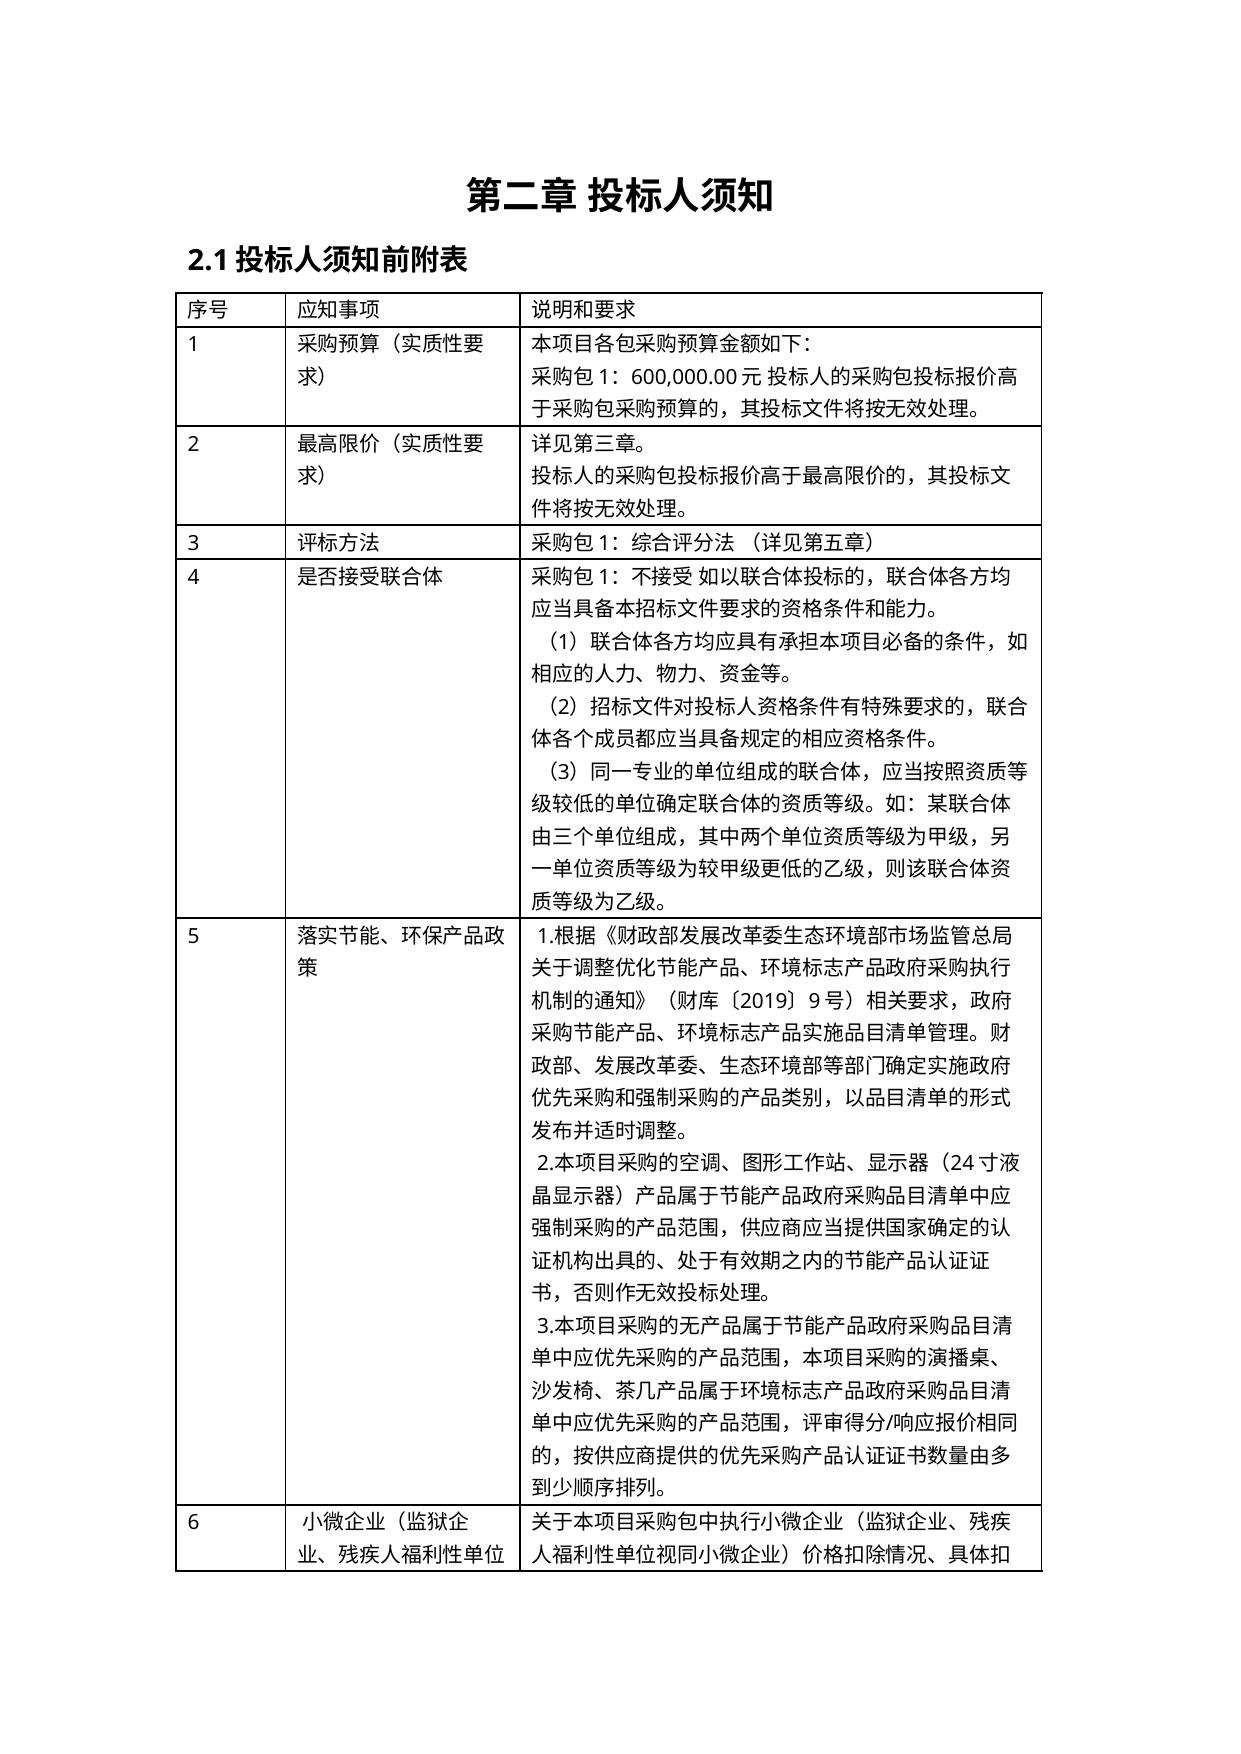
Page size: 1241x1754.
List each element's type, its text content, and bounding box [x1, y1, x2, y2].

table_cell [521, 1506, 1041, 1570]
table_cell 6 [177, 1506, 285, 1570]
table_cell 1.根据《财政部发展改革委生态环境部市场监管总局关于调整优化节能产品、环境标志产品政府采购执行机制的通知》（财库〔2019〕9号）相关要求，政府采购节能产品、环境标志产品实施品目清单管理。财政部、发展改革委、生态环境部等部门确定实施政府优先采购和强制采购的产品类别，以品目清单的形式发布并适时调整。 2.本项目采购的空调、图形工作站、显示器（24寸液晶显示器）产品属于节能产品政府采购品目清单中应强制采购的产品范围，供应商应当提供国家确定的认证机构出具的、处于有效期之内的节能产品认证证书，否则作无效投标处理。 3.本项目采购的无产品属于节能产品政府采购品目清单中应优先采购的产品范围，本项目采购的演播桌、沙发椅、茶几产品属于环境标志产品政府采购品目清单中应优先采购的产品范围，评审得分/响应报价相同的，按供应商提供的优先采购产品认证证书数量由多到少顺序排列。 [521, 919, 1041, 1504]
table_cell 落实节能、环保产品政策 [286, 919, 519, 1504]
table_cell 评标方法 [286, 526, 519, 558]
table_cell 3 [177, 526, 285, 558]
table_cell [286, 1506, 519, 1570]
table_cell 4 [177, 560, 285, 917]
table_cell 采购预算（实质性要求） [286, 328, 519, 425]
text 第二章 投标人须知 [187, 162, 1053, 227]
table_cell 采购包1：综合评分法 （详见第五章） [521, 526, 1041, 558]
table_cell 本项目各包采购预算金额如下： 采购包1：600,000.00元 投标人的采购包投标报价高于采购包采购预算的，其投标文件将按无效处理。 [521, 328, 1041, 425]
table_header 应知事项 [286, 294, 519, 326]
table_cell 采购包1：不接受 如以联合体投标的，联合体各方均应当具备本招标文件要求的资格条件和能力。 （1）联合体各方均应具有承担本项目必备的条件，如相应的人力、物力、资金等。 （2）招标文件对投标人资格条件有特殊要求的，联合体各个成员都应当具备规定的相应资格条件。 （3）同一专业的单位组成的联合体，应当按照资质等级较低的单位确定联合体的资质等级。如：某联合体由三个单位组成，其中两个单位资质等级为甲级，另一单位资质等级为较甲级更低的乙级，则该联合体资质等级为乙级。 [521, 560, 1041, 917]
table_cell 2 [177, 427, 285, 524]
table_cell 5 [177, 919, 285, 1504]
table_cell 详见第三章。 投标人的采购包投标报价高于最高限价的，其投标文件将按无效处理。 [521, 427, 1041, 524]
table_header 序号 [177, 294, 285, 326]
table_cell 最高限价（实质性要求） [286, 427, 519, 524]
text 2.1投标人须知前附表 [187, 227, 1053, 292]
table_header 说明和要求 [521, 294, 1041, 326]
table_cell 是否接受联合体 [286, 560, 519, 917]
table_cell 1 [177, 328, 285, 425]
